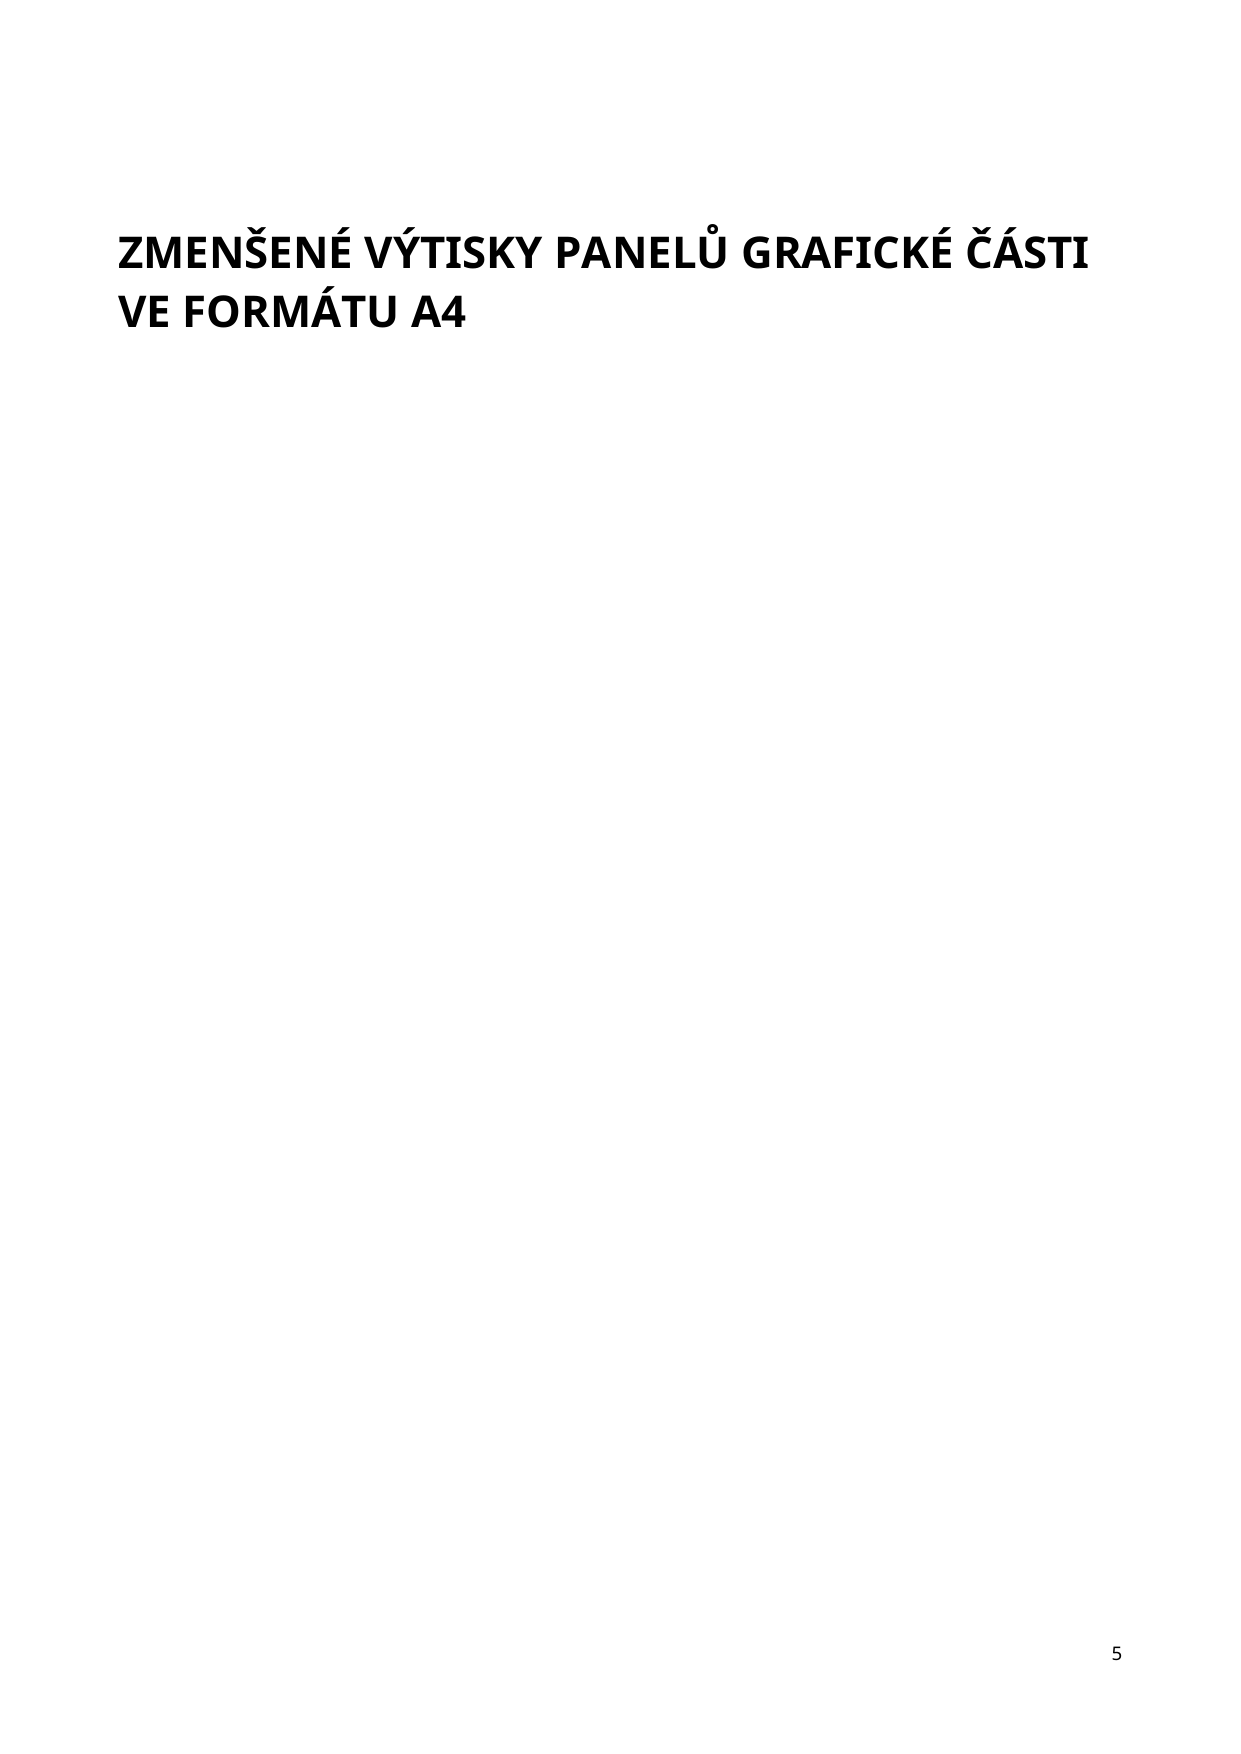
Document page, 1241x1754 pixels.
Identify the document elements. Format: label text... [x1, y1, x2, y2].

subtitle Zmenšené výtisky panelů grafické části ve formátu A4 [118, 222, 1122, 341]
